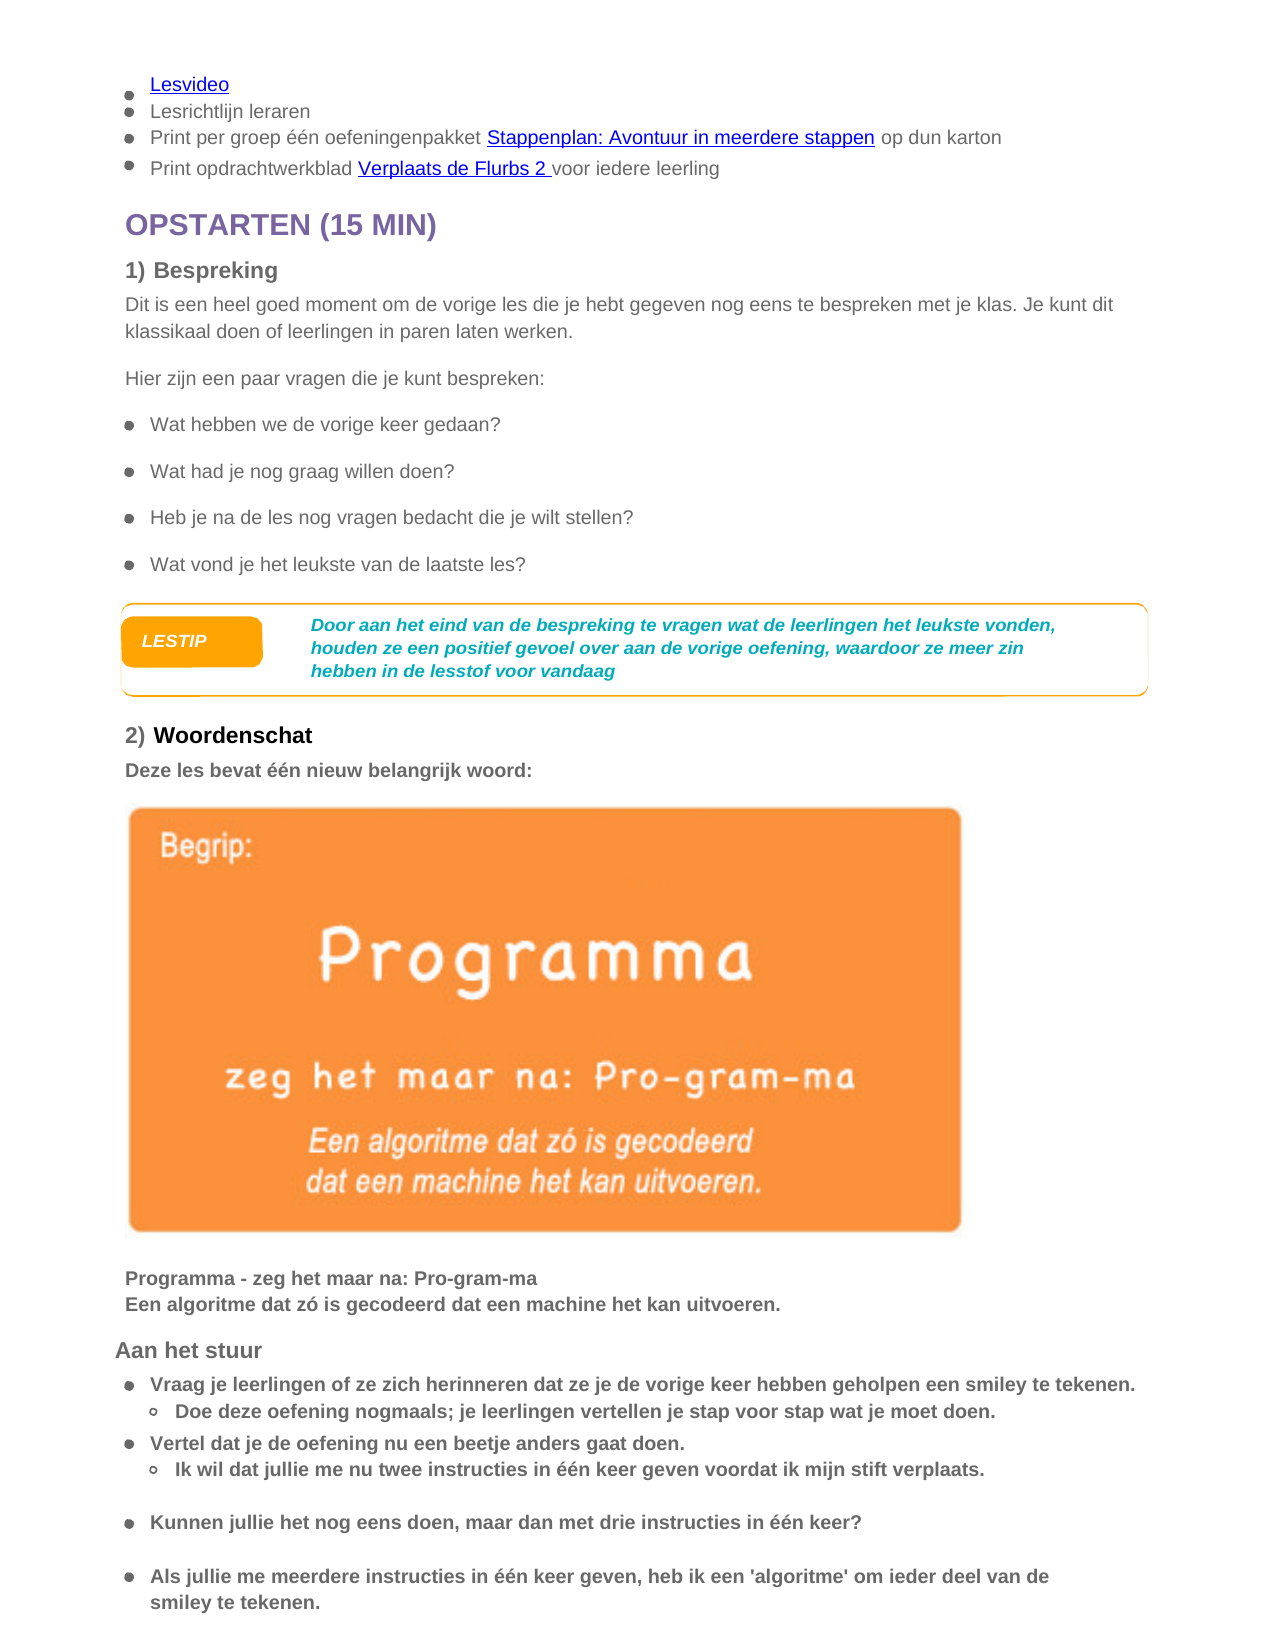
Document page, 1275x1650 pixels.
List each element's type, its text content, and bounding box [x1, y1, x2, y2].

text Als jullie me meerdere instructies in één keer geven, heb ik een 'algoritme' om ieder deel van de smiley te tekenen. [150, 1564, 1105, 1614]
subtitle Woordenschat [125, 722, 1125, 749]
text Kunnen jullie het nog eens doen, maar dan met drie instructies in één keer? [150, 1511, 1105, 1534]
text Heb je na de les nog vragen bedacht die je wilt stellen? [150, 506, 989, 529]
text Vertel dat je de oefening nu een beetje anders gaat doen. [150, 1431, 1105, 1454]
text Wat had je nog graag willen doen? [150, 459, 989, 482]
text Print opdrachtwerkblad Verplaats de Flurbs 2 voor iedere leerling [150, 156, 989, 179]
subtitle Bespreking [125, 257, 1125, 283]
text Een algoritme dat zó is gecodeerd dat een machine het kan uitvoeren. [125, 1293, 989, 1316]
text Print per groep één oefeningenpakket Stappenplan: Avontuur in meerdere stappen op dun karton [150, 126, 1125, 149]
subtitle Aan het stuur [114, 1337, 1125, 1363]
text Programma - zeg het maar na: Pro-gram-ma [125, 1267, 989, 1289]
picture [125, 803, 970, 1239]
text Hier zijn een paar vragen die je kunt bespreken: [125, 366, 989, 389]
text Ik wil dat jullie me nu twee instructies in één keer geven voordat ik mijn stift verplaats. [175, 1458, 1105, 1481]
text Wat vond je het leukste van de laatste les? [150, 553, 989, 575]
text Lesvideo [150, 73, 989, 96]
text Lesrichtlijn leraren [150, 99, 989, 122]
subtitle OPSTARTEN (15 MIN) [125, 207, 989, 241]
text Deze les bevat één nieuw belangrijk woord: [125, 759, 989, 781]
text Wat hebben we de vorige keer gedaan? [150, 413, 989, 436]
text LESTIP [142, 631, 1125, 652]
text Dit is een heel goed moment om de vorige les die je hebt gegeven nog eens te bespreken met je klas. Je kunt dit klassikaal doen of leerlingen in paren laten werken. [125, 293, 1119, 342]
text Vraag je leerlingen of ze zich herinneren dat ze je de vorige keer hebben geholpen een smiley te tekenen. Doe deze oefening nogmaals; je leerlingen vertellen je stap voor stap wat je moet doen. [150, 1373, 1155, 1422]
